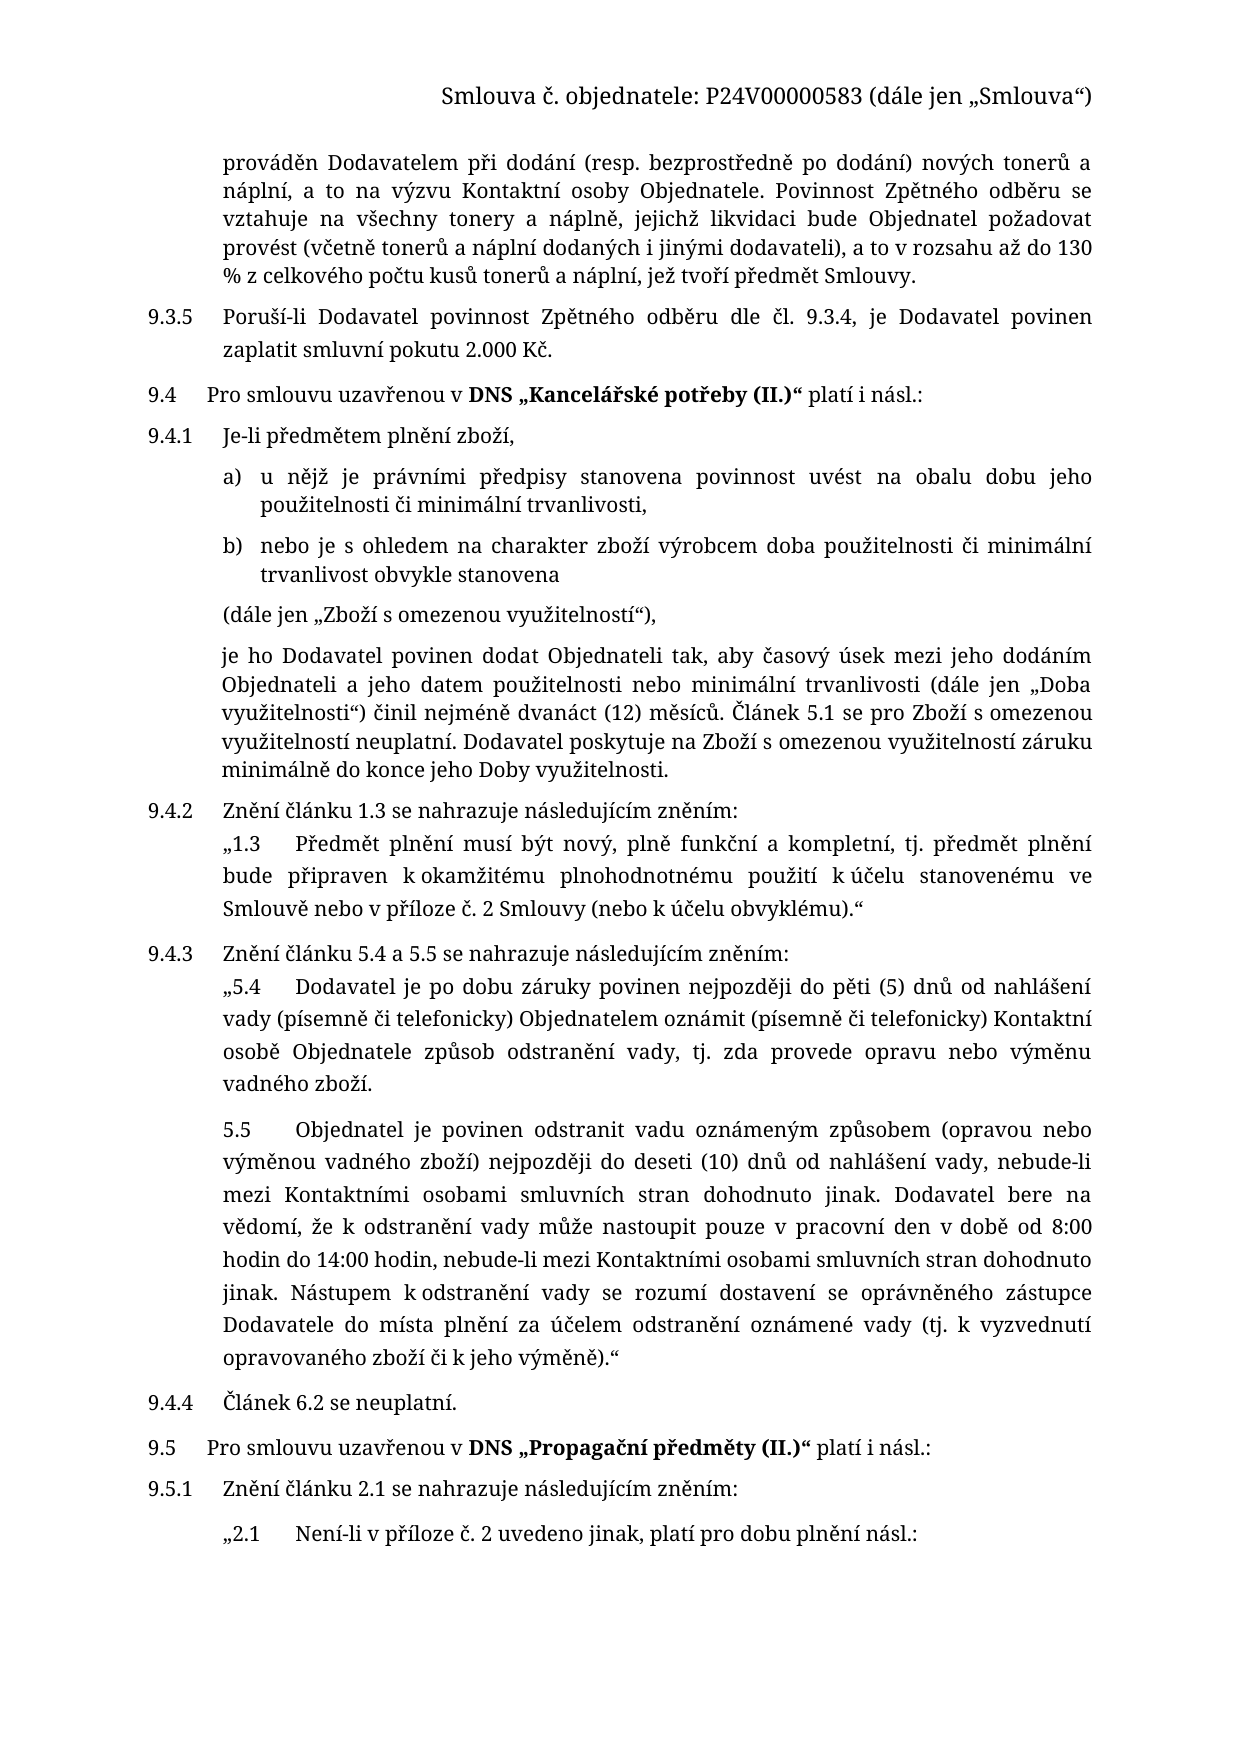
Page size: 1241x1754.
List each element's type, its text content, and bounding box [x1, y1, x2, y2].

list Je-li předmětem plnění zboží, [148, 421, 1093, 449]
list Pro smlouvu uzavřenou v DNS „Kancelářské potřeby (II.)“ platí i násl.: [148, 380, 1093, 408]
text je ho Dodavatel povinen dodat Objednateli tak, aby časový úsek mezi jeho dodáním Objednateli a jeho datem použitelnosti nebo minimální trvanlivosti (dále jen „Doba využitelnosti“) činil nejméně dvanáct (12) měsíců. Článek 5.1 se pro Zboží s omezenou využitelností neuplatní. Dodavatel poskytuje na Zboží s omezenou využitelností záruku minimálně do konce jeho Doby využitelnosti. [221, 642, 1093, 784]
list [148, 148, 1093, 290]
list „1.3 Předmět plnění musí být nový, plně funkční a kompletní, tj. předmět plnění bude připraven k okamžitému plnohodnotnému použití k účelu stanovenému ve Smlouvě nebo v příloze č. 2 Smlouvy (nebo k účelu obvyklému).“ [223, 829, 1093, 922]
list Poruší-li Dodavatel povinnost Zpětného odběru dle čl. 9.3.4, je Dodavatel povinen zaplatit smluvní pokutu 2.000 Kč. [148, 302, 1093, 363]
list nebo je s ohledem na charakter zboží výrobcem doba použitelnosti či minimální trvanlivost obvykle stanovena [223, 531, 1093, 588]
list Znění článku 2.1 se nahrazuje následujícím zněním: [148, 1474, 1093, 1502]
list Znění článku 1.3 se nahrazuje následujícím zněním: [148, 796, 1093, 825]
list Článek 6.2 se neuplatní. [148, 1388, 1093, 1416]
list „5.4 Dodavatel je po dobu záruky povinen nejpozději do pěti (5) dnů od nahlášení vady (písemně či telefonicky) Objednatelem oznámit (písemně či telefonicky) Kontaktní osobě Objednatele způsob odstranění vady, tj. zda provede opravu nebo výměnu vadného zboží. [223, 972, 1093, 1098]
text (dále jen „Zboží s omezenou využitelností“), [223, 601, 1093, 629]
list Znění článku 5.4 a 5.5 se nahrazuje následujícím zněním: [148, 939, 1093, 968]
list u nějž je právními předpisy stanovena povinnost uvést na obalu dobu jeho použitelnosti či minimální trvanlivosti, [223, 462, 1093, 519]
list 5.5 Objednatel je povinen odstranit vadu oznámeným způsobem (opravou nebo výměnou vadného zboží) nejpozději do deseti (10) dnů od nahlášení vady, nebude-li mezi Kontaktními osobami smluvních stran dohodnuto jinak. Dodavatel bere na vědomí, že k odstranění vady může nastoupit pouze v pracovní den v době od 8:00 hodin do 14:00 hodin, nebude-li mezi Kontaktními osobami smluvních stran dohodnuto jinak. Nástupem k odstranění vady se rozumí dostavení se oprávněného zástupce Dodavatele do místa plnění za účelem odstranění oznámené vady (tj. k vyzvednutí opravovaného zboží či k jeho výměně).“ [223, 1115, 1093, 1371]
list „2.1 Není-li v příloze č. 2 uvedeno jinak, platí pro dobu plnění násl.: [223, 1519, 1093, 1548]
list Pro smlouvu uzavřenou v DNS „Propagační předměty (II.)“ platí i násl.: [148, 1433, 1093, 1462]
